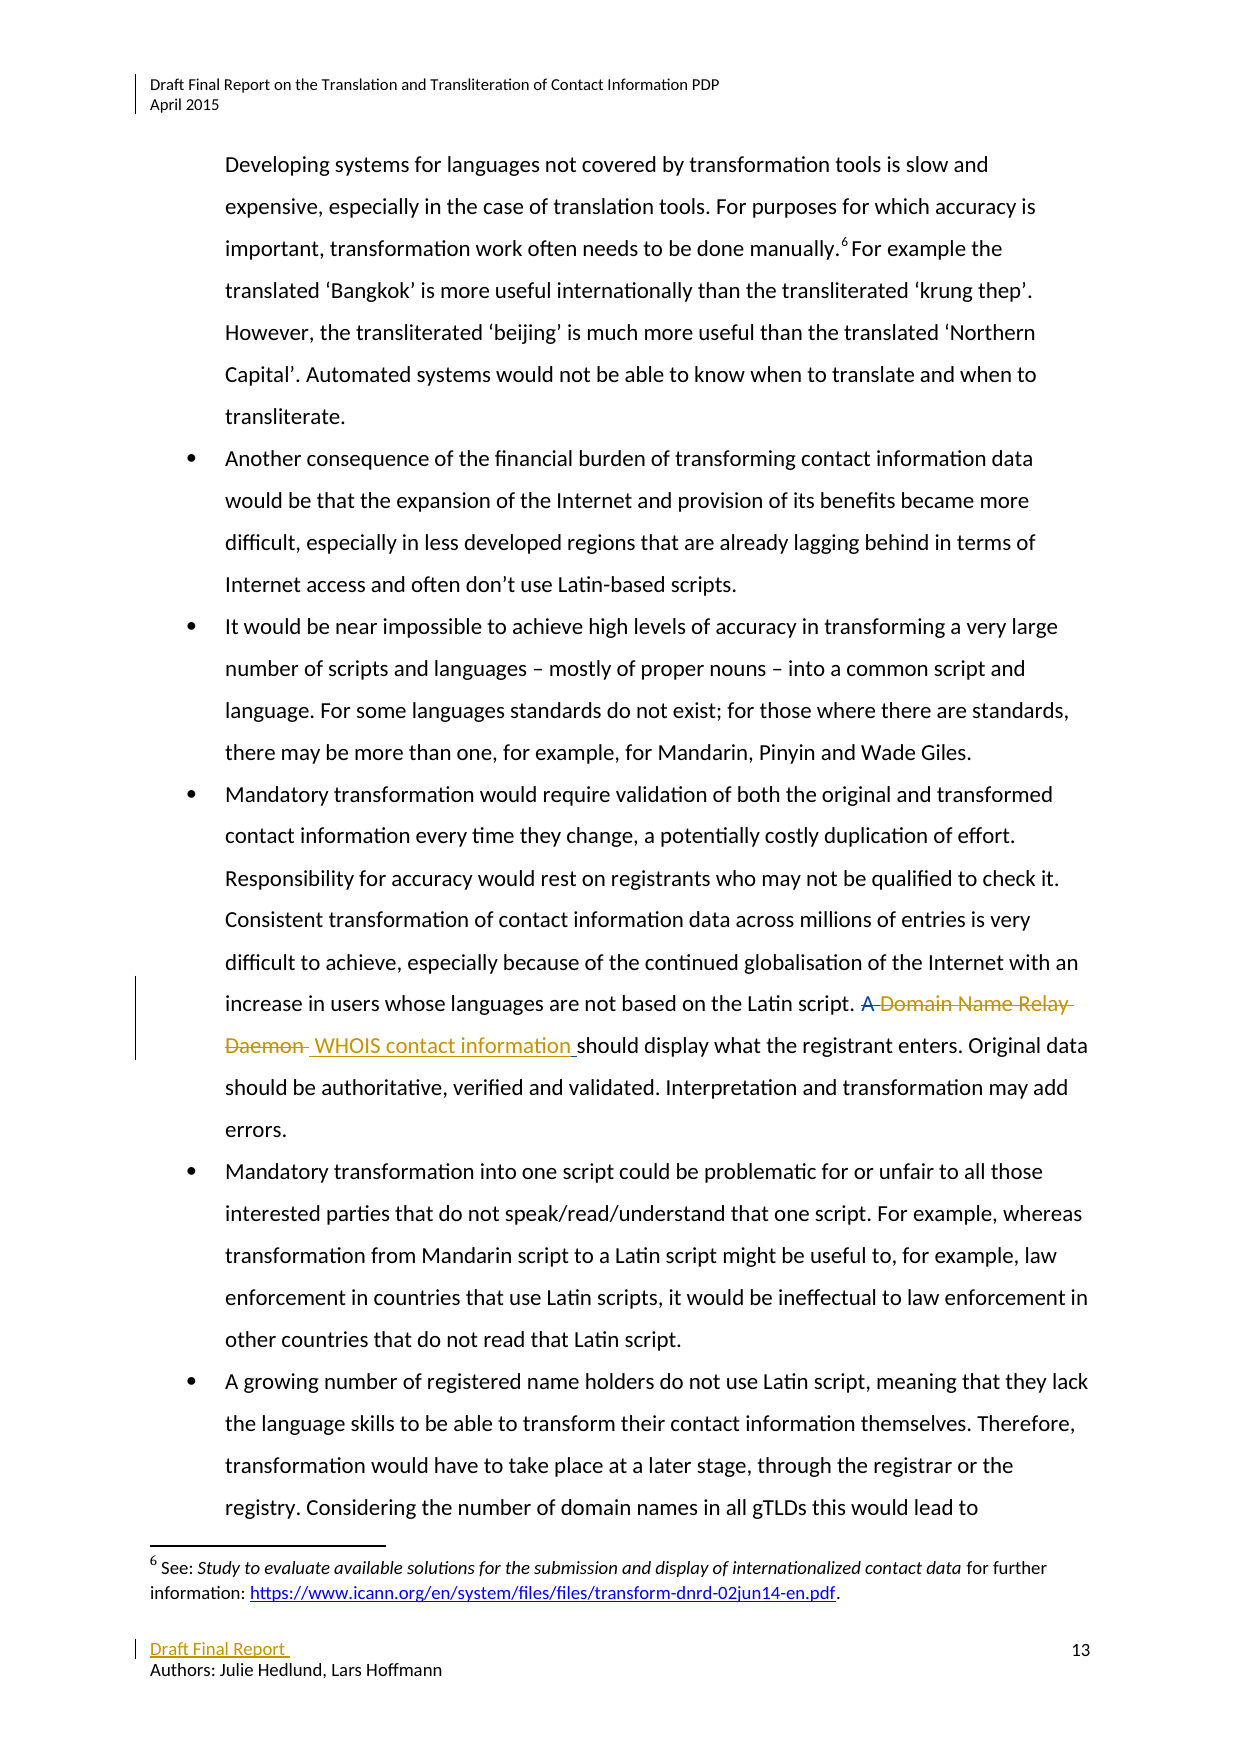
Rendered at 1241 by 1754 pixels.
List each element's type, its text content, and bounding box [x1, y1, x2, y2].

list Mandatory transformation would require validation of both the original and transformed contact information every time they change, a potentially costly duplication of effort. Responsibility for accuracy would rest on registrants who may not be qualified to check it. Consistent transformation of contact information data across millions of entries is very difficult to achieve, especially because of the continued globalisation of the Internet with an increase in users whose languages are not based on the Latin script. should display what the registrant enters. Original data should be authoritative, verified and validated. Interpretation and transformation may add errors. [187, 780, 1090, 1143]
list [187, 1367, 1090, 1521]
list It would be near impossible to achieve high levels of accuracy in transforming a very large number of scripts and languages – mostly of proper nouns – into a common script and language. For some languages standards do not exist; for those where there are standards, there may be more than one, for example, for Mandarin, Pinyin and Wade Giles. [187, 612, 1090, 766]
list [187, 150, 1090, 430]
list Mandatory transformation into one script could be problematic for or unfair to all those interested parties that do not speak/read/understand that one script. For example, whereas transformation from Mandarin script to a Latin script might be useful to, for example, law enforcement in countries that use Latin scripts, it would be ineffectual to law enforcement in other countries that do not read that Latin script. [187, 1157, 1090, 1353]
list Another consequence of the financial burden of transforming contact information data would be that the expansion of the Internet and provision of its benefits became more difficult, especially in less developed regions that are already lagging behind in terms of Internet access and often don’t use Latin-based scripts. [187, 444, 1090, 598]
